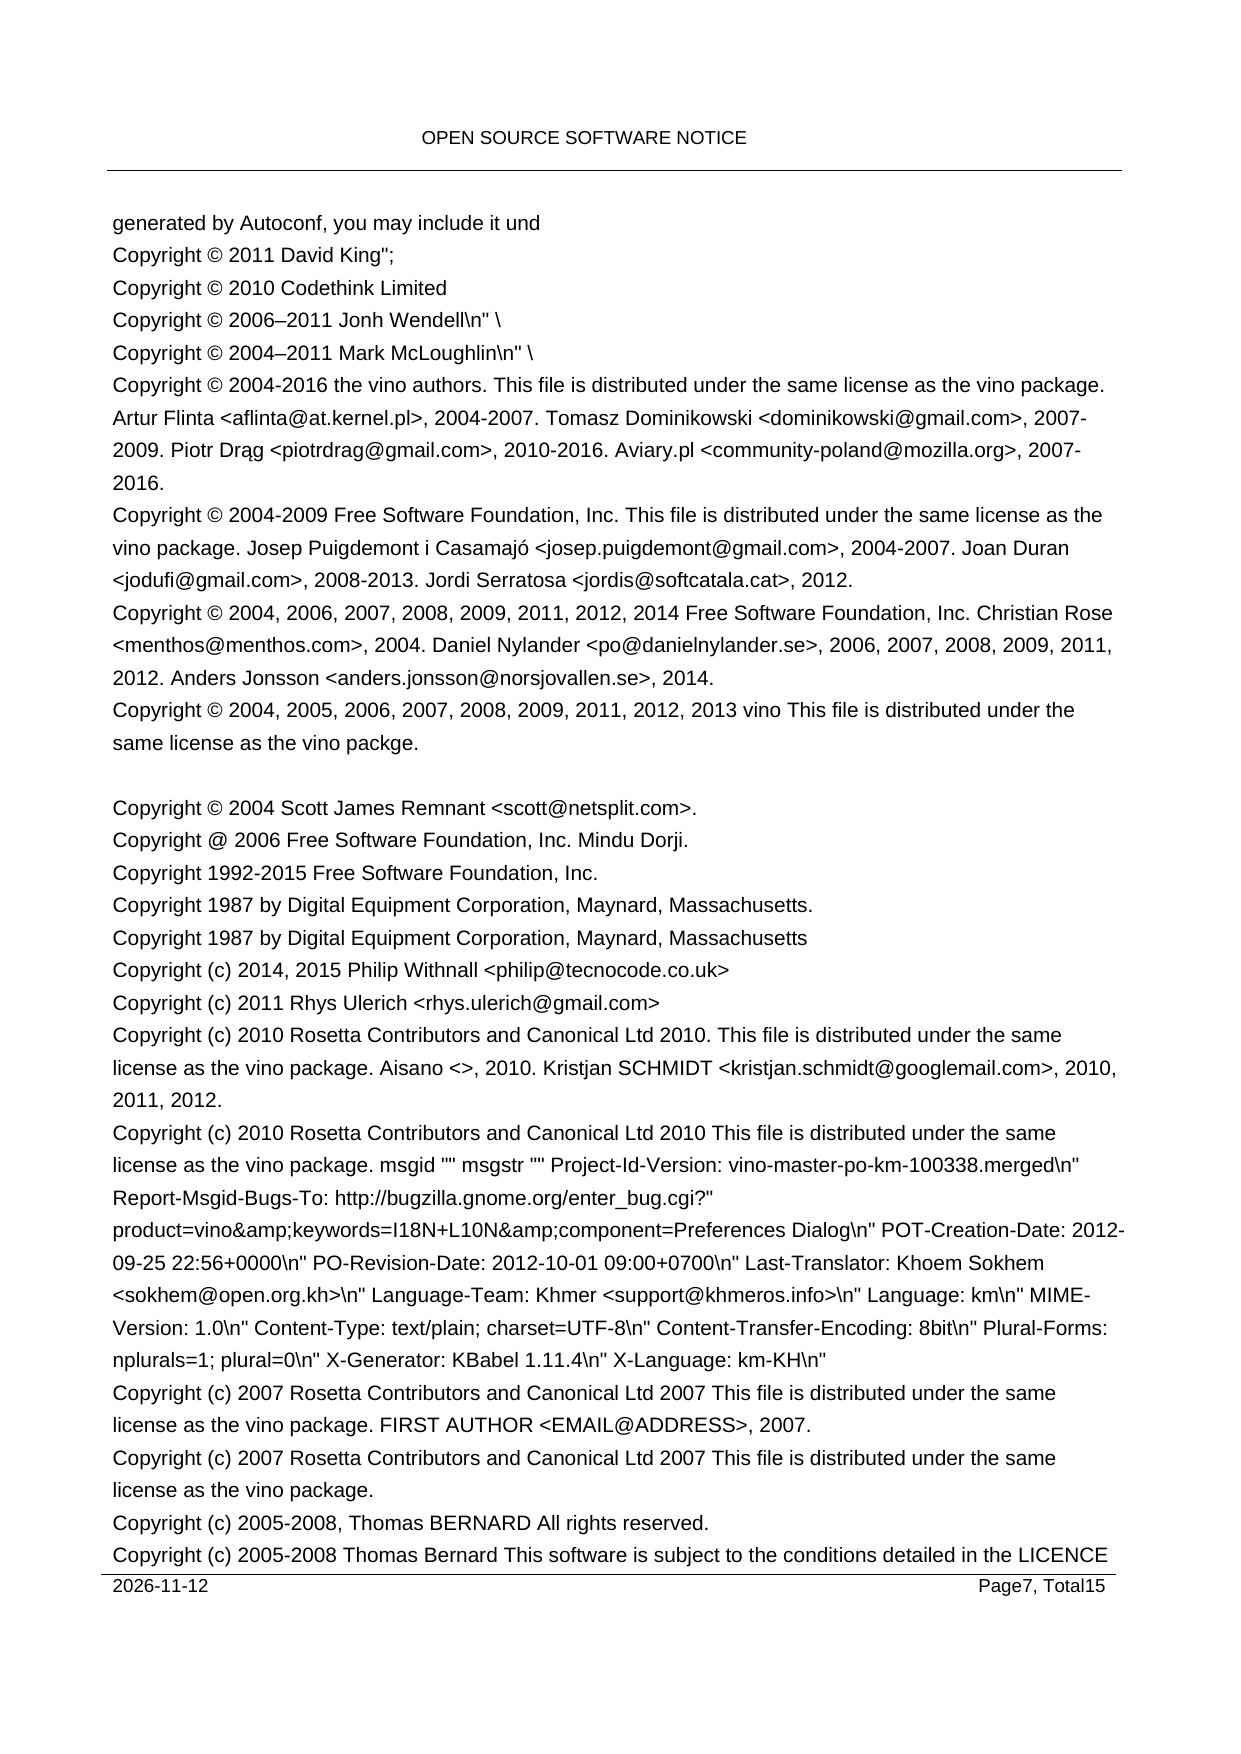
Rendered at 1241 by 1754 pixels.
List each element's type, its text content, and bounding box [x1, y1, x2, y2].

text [112, 206, 1128, 239]
text Copyright (c) 2010 Rosetta Contributors and Canonical Ltd 2010. This file is distributed under the same license as the vino package. Aisano <>, 2010. Kristjan SCHMIDT <kristjan.schmidt@googlemail.com>, 2010, 2011, 2012. [112, 1019, 1128, 1116]
text Copyright 1987 by Digital Equipment Corporation, Maynard, Massachusetts. [112, 889, 1128, 921]
text Copyright © 2004-2016 the vino authors. This file is distributed under the same license as the vino package. Artur Flinta <aflinta@at.kernel.pl>, 2004-2007. Tomasz Dominikowski <dominikowski@gmail.com>, 2007-2009. Piotr Drąg <piotrdrag@gmail.com>, 2010-2016. Aviary.pl <community-poland@mozilla.org>, 2007-2016. [112, 369, 1128, 499]
text Copyright © 2004-2009 Free Software Foundation, Inc. This file is distributed under the same license as the vino package. Josep Puigdemont i Casamajó <josep.puigdemont@gmail.com>, 2004-2007. Joan Duran <jodufi@gmail.com>, 2008-2013. Jordi Serratosa <jordis@softcatala.cat>, 2012. [112, 499, 1128, 596]
text Copyright © 2004, 2005, 2006, 2007, 2008, 2009, 2011, 2012, 2013 vino This file is distributed under the same license as the vino packge. [112, 694, 1128, 791]
text Copyright 1987 by Digital Equipment Corporation, Maynard, Massachusetts [112, 921, 1128, 954]
text Copyright (c) 2014, 2015 Philip Withnall <philip@tecnocode.co.uk> [112, 954, 1128, 986]
text Copyright (c) 2010 Rosetta Contributors and Canonical Ltd 2010 This file is distributed under the same license as the vino package. msgid "" msgstr "" Project-Id-Version: vino-master-po-km-100338.merged\n" Report-Msgid-Bugs-To: http://bugzilla.gnome.org/enter_bug.cgi?" product=vino&amp;keywords=I18N+L10N&amp;component=Preferences Dialog\n" POT-Creation-Date: 2012-09-25 22:56+0000\n" PO-Revision-Date: 2012-10-01 09:00+0700\n" Last-Translator: Khoem Sokhem <sokhem@open.org.kh>\n" Language-Team: Khmer <support@khmeros.info>\n" Language: km\n" MIME-Version: 1.0\n" Content-Type: text/plain; charset=UTF-8\n" Content-Transfer-Encoding: 8bit\n" Plural-Forms: nplurals=1; plural=0\n" X-Generator: KBabel 1.11.4\n" X-Language: km-KH\n" [112, 1116, 1128, 1376]
text Copyright (c) 2011 Rhys Ulerich <rhys.ulerich@gmail.com> [112, 986, 1128, 1019]
text Copyright (c) 2007 Rosetta Contributors and Canonical Ltd 2007 This file is distributed under the same license as the vino package. FIRST AUTHOR <EMAIL@ADDRESS>, 2007. [112, 1376, 1128, 1441]
text Copyright 1992-2015 Free Software Foundation, Inc. [112, 856, 1128, 889]
text Copyright © 2004–2011 Mark McLoughlin\n" \ [112, 336, 1128, 369]
text Copyright © 2010 Codethink Limited [112, 271, 1128, 304]
text Copyright © 2004, 2006, 2007, 2008, 2009, 2011, 2012, 2014 Free Software Foundation, Inc. Christian Rose <menthos@menthos.com>, 2004. Daniel Nylander <po@danielnylander.se>, 2006, 2007, 2008, 2009, 2011, 2012. Anders Jonsson <anders.jonsson@norsjovallen.se>, 2014. [112, 596, 1128, 694]
text Copyright © 2006–2011 Jonh Wendell\n" \ [112, 304, 1128, 336]
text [112, 1539, 1128, 1571]
text Copyright © 2011 David King"; [112, 239, 1128, 271]
text Copyright (c) 2007 Rosetta Contributors and Canonical Ltd 2007 This file is distributed under the same license as the vino package. [112, 1441, 1128, 1506]
text Copyright @ 2006 Free Software Foundation, Inc. Mindu Dorji. [112, 824, 1128, 856]
text Copyright (c) 2005-2008, Thomas BERNARD All rights reserved. [112, 1506, 1128, 1539]
text Copyright © 2004 Scott James Remnant <scott@netsplit.com>. [112, 791, 1128, 824]
